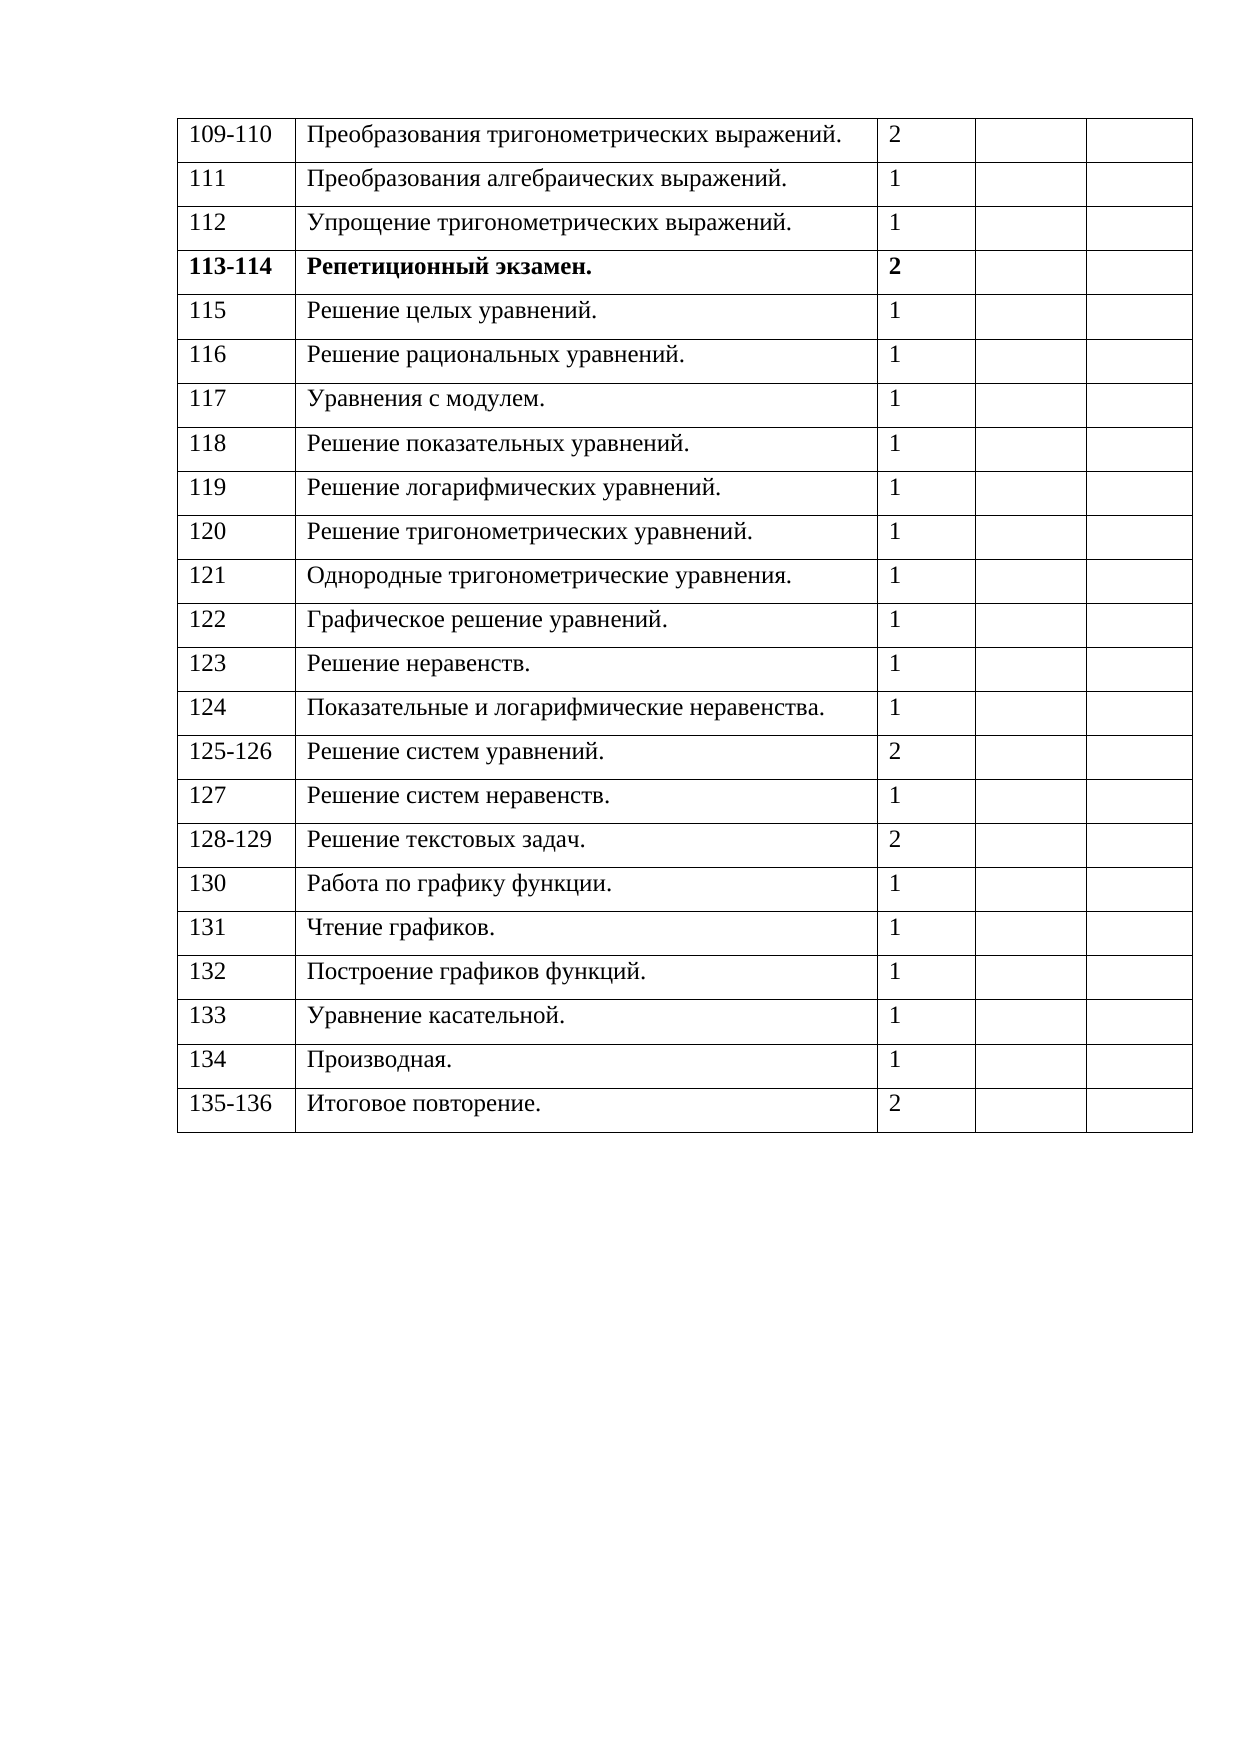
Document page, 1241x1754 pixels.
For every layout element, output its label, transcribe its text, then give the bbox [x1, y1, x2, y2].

table_cell 112 [178, 207, 295, 250]
table_cell 2 [878, 824, 975, 867]
table_cell [1087, 384, 1192, 427]
table_cell 1 [878, 604, 975, 647]
table_cell 120 [178, 516, 295, 559]
table_cell 1 [878, 560, 975, 603]
table_cell 1 [878, 1045, 975, 1087]
table_cell [1087, 340, 1192, 382]
table_cell [1087, 251, 1192, 294]
table_cell 1 [878, 956, 975, 999]
table_cell [976, 384, 1086, 427]
table_cell [1087, 163, 1192, 206]
table_cell 2 [878, 1089, 975, 1132]
table_cell Однородные тригонометрические уравнения. [296, 560, 877, 603]
table_cell Работа по графику функции. [296, 868, 877, 911]
table_cell [976, 824, 1086, 867]
table_cell Чтение графиков. [296, 912, 877, 955]
table_cell [976, 1045, 1086, 1087]
table_cell 1 [878, 295, 975, 338]
table_cell Репетиционный экзамен. [296, 251, 877, 294]
table_cell 131 [178, 912, 295, 955]
table_cell Решение текстовых задач. [296, 824, 877, 867]
table_cell 1 [878, 648, 975, 691]
table_cell 113-114 [178, 251, 295, 294]
table_cell 1 [878, 868, 975, 911]
table_cell [1087, 560, 1192, 603]
table_cell Графическое решение уравнений. [296, 604, 877, 647]
table_cell [1087, 912, 1192, 955]
table_cell [976, 692, 1086, 735]
table_cell [1087, 119, 1192, 162]
table_cell [976, 1000, 1086, 1043]
table_cell 125-126 [178, 736, 295, 779]
table_cell Решение целых уравнений. [296, 295, 877, 338]
table_cell 1 [878, 340, 975, 382]
table_cell 118 [178, 428, 295, 471]
table_cell [976, 119, 1086, 162]
table_cell 134 [178, 1045, 295, 1087]
table_cell 1 [878, 780, 975, 823]
table_cell 119 [178, 472, 295, 515]
table_cell 128-129 [178, 824, 295, 867]
table_cell [1087, 1045, 1192, 1087]
table_cell 111 [178, 163, 295, 206]
table_cell [1087, 428, 1192, 471]
table_cell 1 [878, 516, 975, 559]
table_cell Уравнение касательной. [296, 1000, 877, 1043]
table_cell 132 [178, 956, 295, 999]
table_cell 117 [178, 384, 295, 427]
table_cell 1 [878, 692, 975, 735]
table_cell [1087, 648, 1192, 691]
table_cell [1087, 516, 1192, 559]
table_cell [976, 780, 1086, 823]
table_cell [1087, 780, 1192, 823]
table_cell [976, 207, 1086, 250]
table_cell Решение систем неравенств. [296, 780, 877, 823]
table_cell 130 [178, 868, 295, 911]
table_cell 1 [878, 1000, 975, 1043]
table_cell 115 [178, 295, 295, 338]
table_cell Решение систем уравнений. [296, 736, 877, 779]
table_cell Производная. [296, 1045, 877, 1087]
table_cell 1 [878, 472, 975, 515]
table_cell 2 [878, 736, 975, 779]
table_cell [1087, 472, 1192, 515]
table_cell Решение неравенств. [296, 648, 877, 691]
table_cell Показательные и логарифмические неравенства. [296, 692, 877, 735]
table_cell [976, 1089, 1086, 1132]
table_cell Решение тригонометрических уравнений. [296, 516, 877, 559]
table_cell 109-110 [178, 119, 295, 162]
table_cell Преобразования алгебраических выражений. [296, 163, 877, 206]
table_cell 124 [178, 692, 295, 735]
table_cell 123 [178, 648, 295, 691]
table_cell [976, 472, 1086, 515]
table_cell [1087, 295, 1192, 338]
table_cell 127 [178, 780, 295, 823]
table_cell [976, 912, 1086, 955]
table_cell 133 [178, 1000, 295, 1043]
table_cell [976, 163, 1086, 206]
table_cell [976, 736, 1086, 779]
table_cell [1087, 604, 1192, 647]
table_cell [976, 516, 1086, 559]
table_cell 1 [878, 207, 975, 250]
table_cell [976, 295, 1086, 338]
table_cell 1 [878, 384, 975, 427]
table_cell [1087, 1000, 1192, 1043]
table_cell 135-136 [178, 1089, 295, 1132]
table_cell [1087, 207, 1192, 250]
table_cell [976, 251, 1086, 294]
table_cell Решение логарифмических уравнений. [296, 472, 877, 515]
table_cell Итоговое повторение. [296, 1089, 877, 1132]
table_cell 121 [178, 560, 295, 603]
table_cell 116 [178, 340, 295, 382]
table_cell 1 [878, 912, 975, 955]
table_cell [1087, 692, 1192, 735]
table_cell [1087, 956, 1192, 999]
table_cell [976, 956, 1086, 999]
table_cell [976, 560, 1086, 603]
table_cell [1087, 1089, 1192, 1132]
table_cell Решение рациональных уравнений. [296, 340, 877, 382]
table_cell Построение графиков функций. [296, 956, 877, 999]
table_cell [1087, 868, 1192, 911]
table_cell 1 [878, 163, 975, 206]
table_cell Решение показательных уравнений. [296, 428, 877, 471]
table_cell [1087, 736, 1192, 779]
table_cell [976, 604, 1086, 647]
table_cell [976, 340, 1086, 382]
table_cell 122 [178, 604, 295, 647]
table_cell Упрощение тригонометрических выражений. [296, 207, 877, 250]
table_cell [1087, 824, 1192, 867]
table_cell Преобразования тригонометрических выражений. [296, 119, 877, 162]
table_cell 2 [878, 119, 975, 162]
table_cell Уравнения с модулем. [296, 384, 877, 427]
table_cell [976, 648, 1086, 691]
table_cell 2 [878, 251, 975, 294]
table_cell [976, 868, 1086, 911]
table_cell [976, 428, 1086, 471]
table_cell 1 [878, 428, 975, 471]
